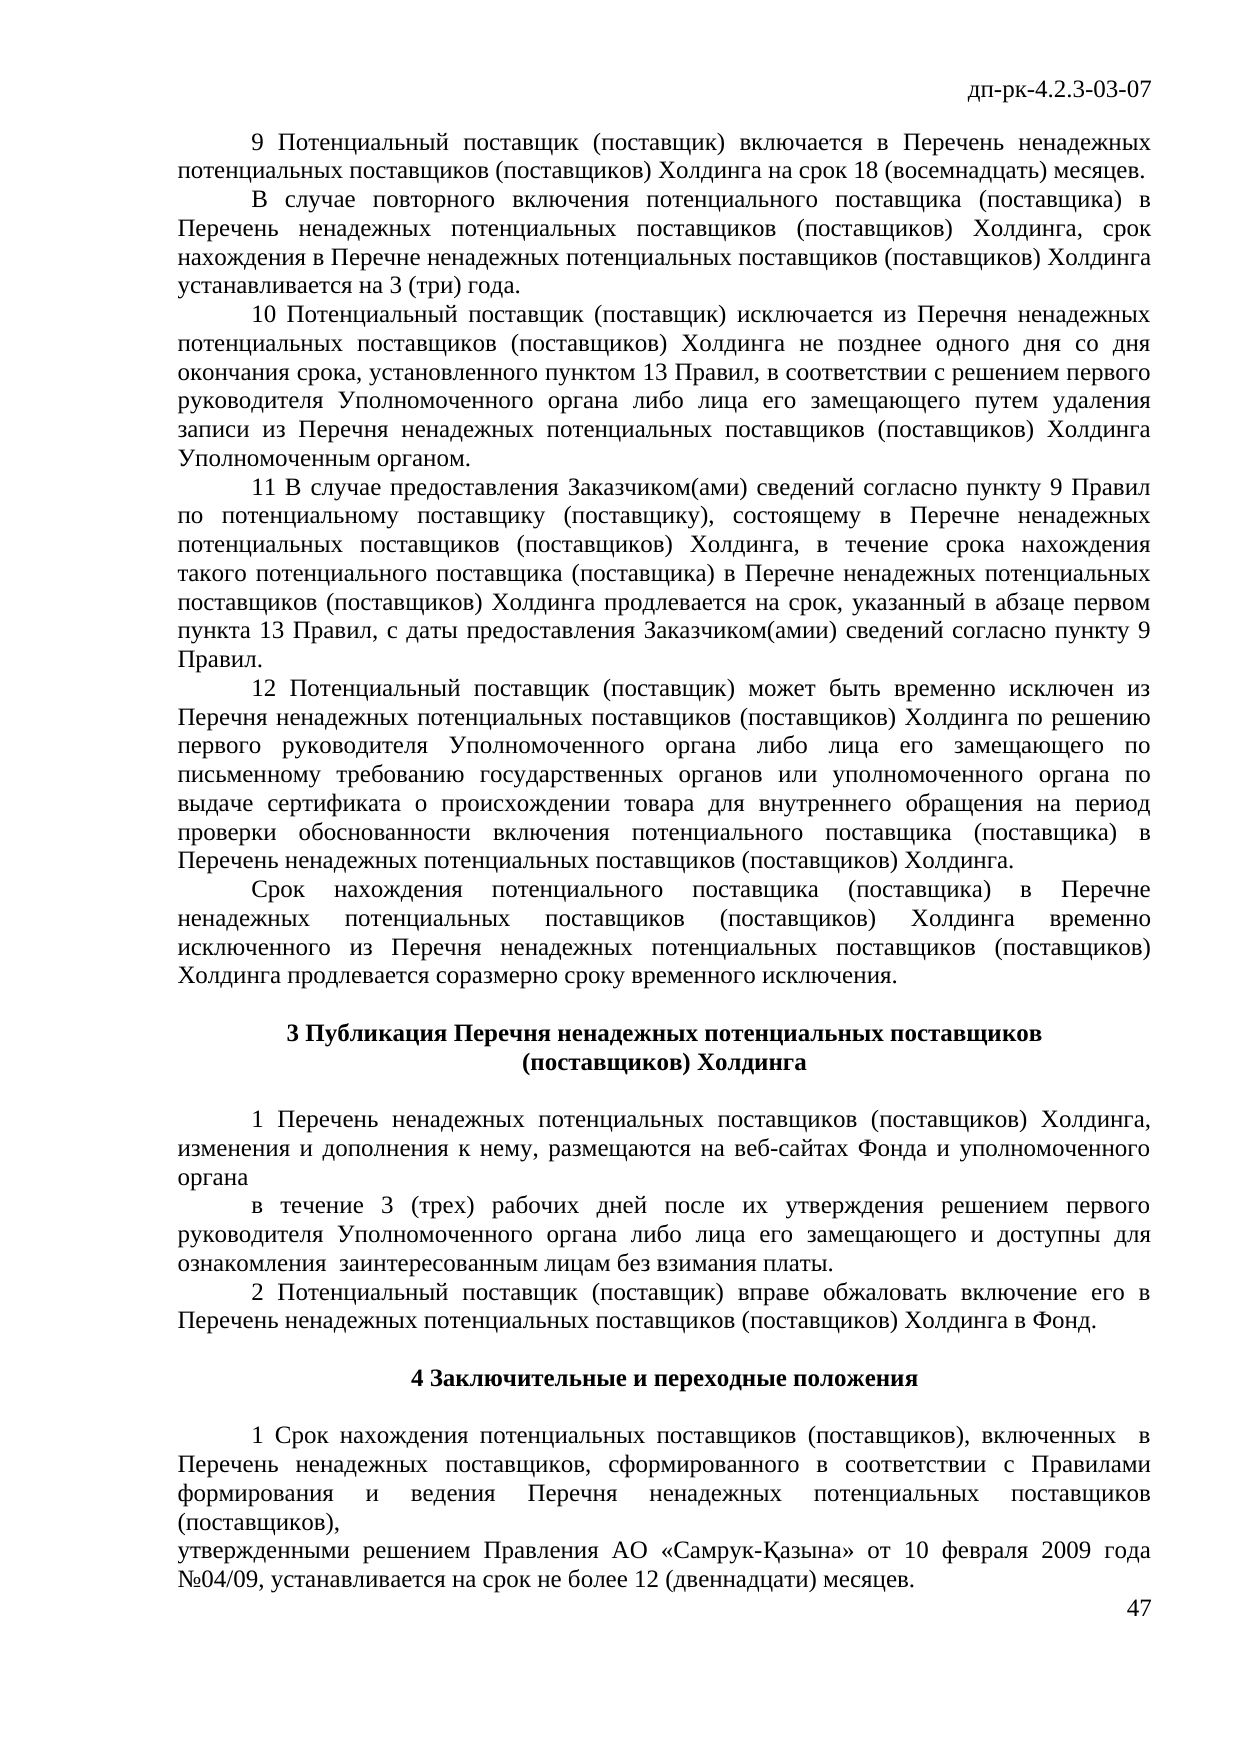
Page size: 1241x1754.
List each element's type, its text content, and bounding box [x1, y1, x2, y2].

text в течение 3 (трех) рабочих дней после их утверждения решением первого руководителя Уполномоченного органа либо лица его замещающего и доступны для ознакомления заинтересованным лицам без взимания платы. [177, 1190, 1152, 1277]
text 12 Потенциальный поставщик (поставщик) может быть временно исключен из Перечня ненадежных потенциальных поставщиков (поставщиков) Холдинга по решению первого руководителя Уполномоченного органа либо лица его замещающего по письменному требованию государственных органов или уполномоченного органа по выдаче сертификата о происхождении товара для внутреннего обращения на период проверки обоснованности включения потенциального поставщика (поставщика) в Перечень ненадежных потенциальных поставщиков (поставщиков) Холдинга. [177, 673, 1152, 874]
text 10 Потенциальный поставщик (поставщик) исключается из Перечня ненадежных потенциальных поставщиков (поставщиков) Холдинга не позднее одного дня со дня окончания срока, установленного пунктом 13 Правил, в соответствии с решением первого руководителя Уполномоченного органа либо лица его замещающего путем удаления записи из Перечня ненадежных потенциальных поставщиков (поставщиков) Холдинга Уполномоченным органом. [177, 299, 1152, 472]
text (поставщиков) Холдинга [177, 1047, 1152, 1075]
text 2 Потенциальный поставщик (поставщик) вправе обжаловать включение его в Перечень ненадежных потенциальных поставщиков (поставщиков) Холдинга в Фонд. [177, 1277, 1152, 1334]
text 4 Заключительные и переходные положения [177, 1363, 1152, 1392]
text утвержденными решением Правления АО «Самрук-Қазына» от 10 февраля 2009 года №04/09, устанавливается на срок не более 12 (двеннадцати) месяцев. [177, 1535, 1152, 1593]
text 3 Публикация Перечня ненадежных потенциальных поставщиков [177, 1018, 1152, 1047]
text 1 Срок нахождения потенциальных поставщиков (поставщиков), включенных в Перечень ненадежных поставщиков, сформированного в соответствии с Правилами формирования и ведения Перечня ненадежных потенциальных поставщиков (поставщиков), [177, 1420, 1152, 1535]
text 47 [177, 1593, 1152, 1622]
text 9 Потенциальный поставщик (поставщик) включается в Перечень ненадежных потенциальных поставщиков (поставщиков) Холдинга на срок 18 (восемнадцать) месяцев. [177, 127, 1152, 184]
text 11 В случае предоставления Заказчиком(ами) сведений согласно пункту 9 Правил по потенциальному поставщику (поставщику), состоящему в Перечне ненадежных потенциальных поставщиков (поставщиков) Холдинга, в течение срока нахождения такого потенциального поставщика (поставщика) в Перечне ненадежных потенциальных поставщиков (поставщиков) Холдинга продлевается на срок, указанный в абзаце первом пункта 13 Правил, с даты предоставления Заказчиком(амии) сведений согласно пункту 9 Правил. [177, 472, 1152, 673]
text В случае повторного включения потенциального поставщика (поставщика) в Перечень ненадежных потенциальных поставщиков (поставщиков) Холдинга, срок нахождения в Перечне ненадежных потенциальных поставщиков (поставщиков) Холдинга устанавливается на 3 (три) года. [177, 184, 1152, 299]
text Срок нахождения потенциального поставщика (поставщика) в Перечне ненадежных потенциальных поставщиков (поставщиков) Холдинга временно исключенного из Перечня ненадежных потенциальных поставщиков (поставщиков) Холдинга продлевается соразмерно сроку временного исключения. [177, 874, 1152, 989]
text 1 Перечень ненадежных потенциальных поставщиков (поставщиков) Холдинга, изменения и дополнения к нему, размещаются на веб-сайтах Фонда и уполномоченного органа [177, 1104, 1152, 1190]
